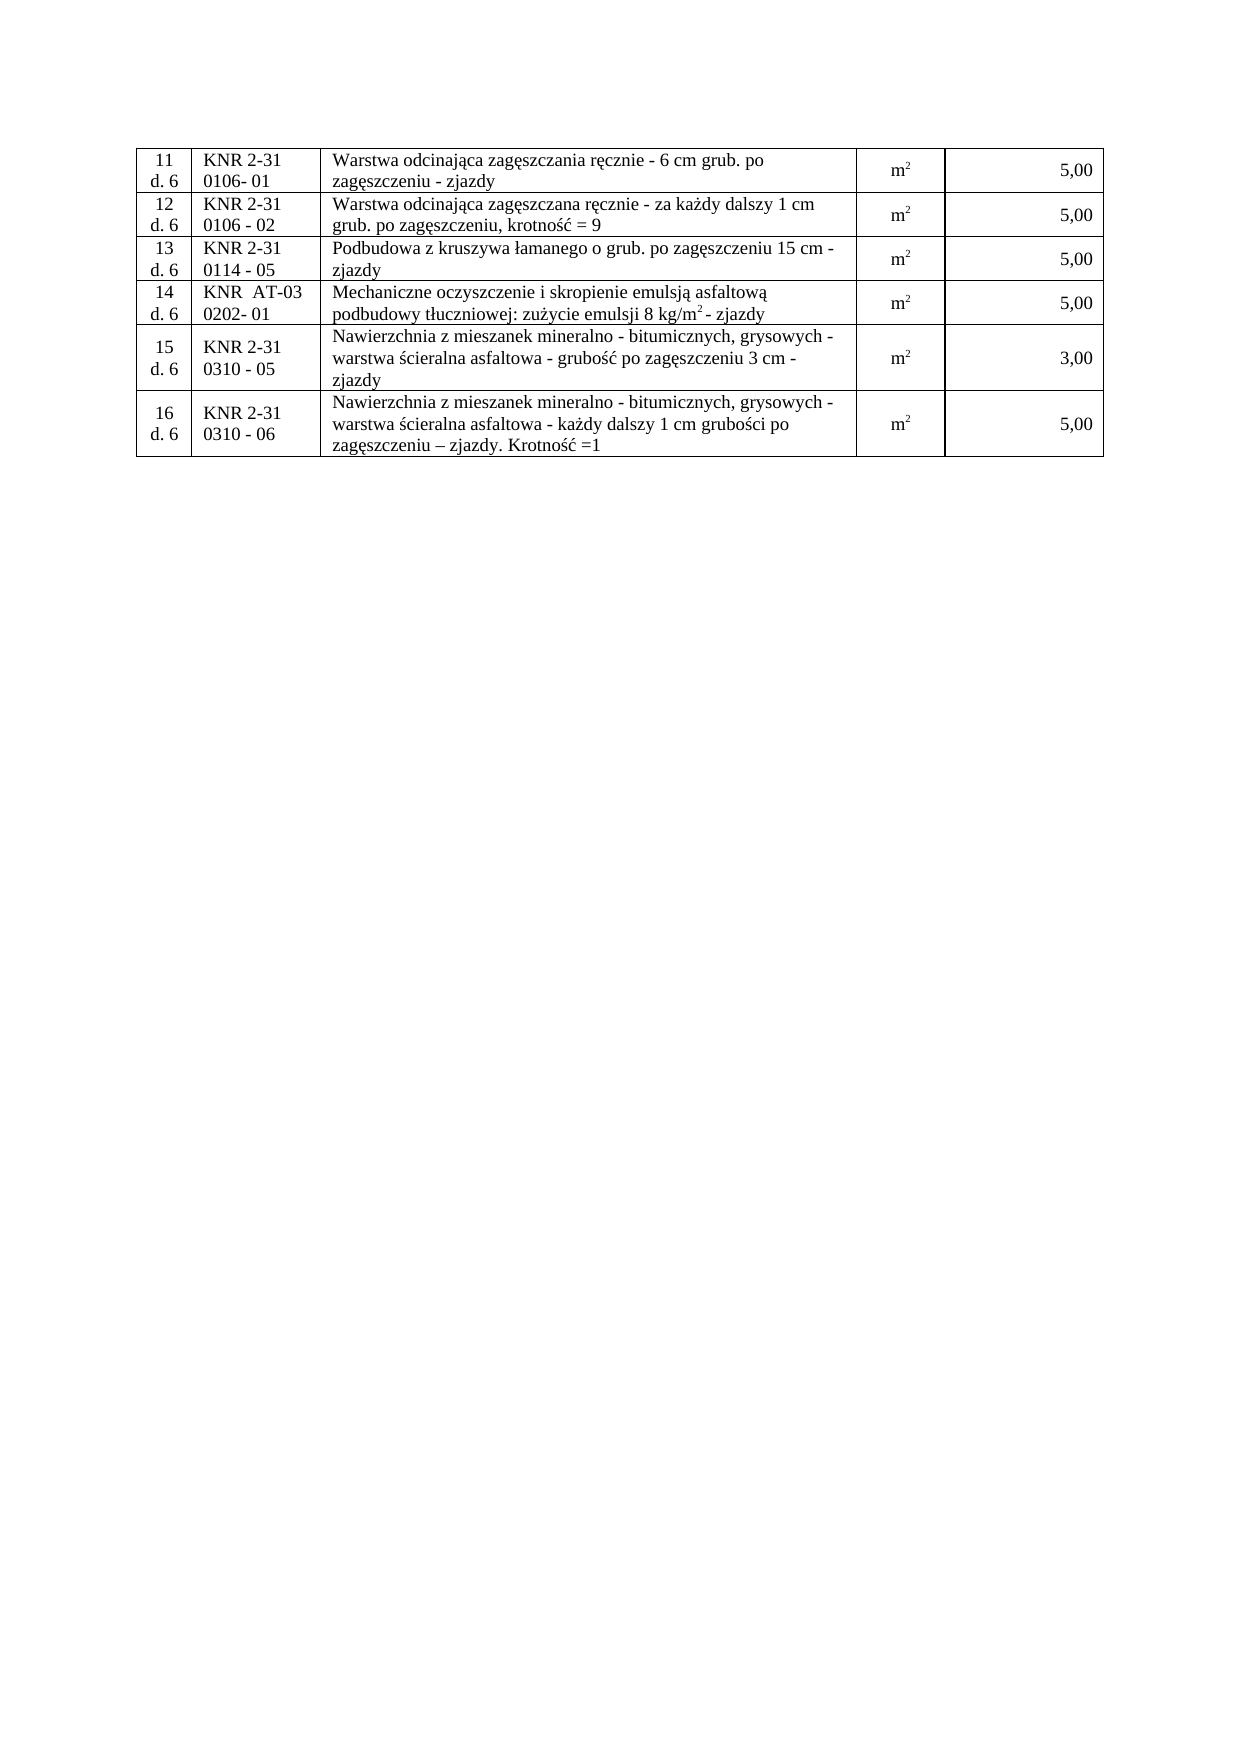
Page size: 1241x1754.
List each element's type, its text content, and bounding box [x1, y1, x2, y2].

table_cell KNR 2-31 0106 - 02 [192, 193, 320, 236]
table_cell m2 [857, 325, 944, 390]
table_cell Warstwa odcinająca zagęszczana ręcznie - za każdy dalszy 1 cm grub. po zagęszczeniu, krotność = 9 [321, 193, 856, 236]
table_cell Nawierzchnia z mieszanek mineralno - bitumicznych, grysowych - warstwa ścieralna asfaltowa - każdy dalszy 1 cm grubości po zagęszczeniu – zjazdy. Krotność =1 [321, 391, 856, 456]
table_cell m2 [857, 193, 944, 236]
table_cell m2 [857, 237, 944, 280]
table_cell Nawierzchnia z mieszanek mineralno - bitumicznych, grysowych - warstwa ścieralna asfaltowa - grubość po zagęszczeniu 3 cm - zjazdy [321, 325, 856, 390]
table_cell KNR 2-31 0106- 01 [192, 149, 320, 192]
table_cell 5,00 [946, 193, 1103, 236]
table_cell 14 d. 6 [137, 281, 191, 324]
table_cell Warstwa odcinająca zagęszczania ręcznie - 6 cm grub. po zagęszczeniu - zjazdy [321, 149, 856, 192]
table_cell 5,00 [946, 391, 1103, 456]
table_cell 5,00 [946, 281, 1103, 324]
table_cell m2 [857, 391, 944, 456]
table_cell 13 d. 6 [137, 237, 191, 280]
table_cell Podbudowa z kruszywa łamanego o grub. po zagęszczeniu 15 cm - zjazdy [321, 237, 856, 280]
table_cell m2 [857, 281, 944, 324]
table_cell 15 d. 6 [137, 325, 191, 390]
table_cell 3,00 [946, 325, 1103, 390]
table_cell 11 d. 6 [137, 149, 191, 192]
table_cell Mechaniczne oczyszczenie i skropienie emulsją asfaltową podbudowy tłuczniowej: zużycie emulsji 8 kg/m2 - zjazdy [321, 281, 856, 324]
table_cell 12 d. 6 [137, 193, 191, 236]
table_cell m2 [857, 149, 944, 192]
table_cell 5,00 [946, 149, 1103, 192]
table_cell KNR 2-31 0310 - 05 [192, 325, 320, 390]
table_cell KNR AT-03 0202- 01 [192, 281, 320, 324]
table_cell 16 d. 6 [137, 391, 191, 456]
table_cell 5,00 [946, 237, 1103, 280]
table_cell KNR 2-31 0310 - 06 [192, 391, 320, 456]
table_cell KNR 2-31 0114 - 05 [192, 237, 320, 280]
